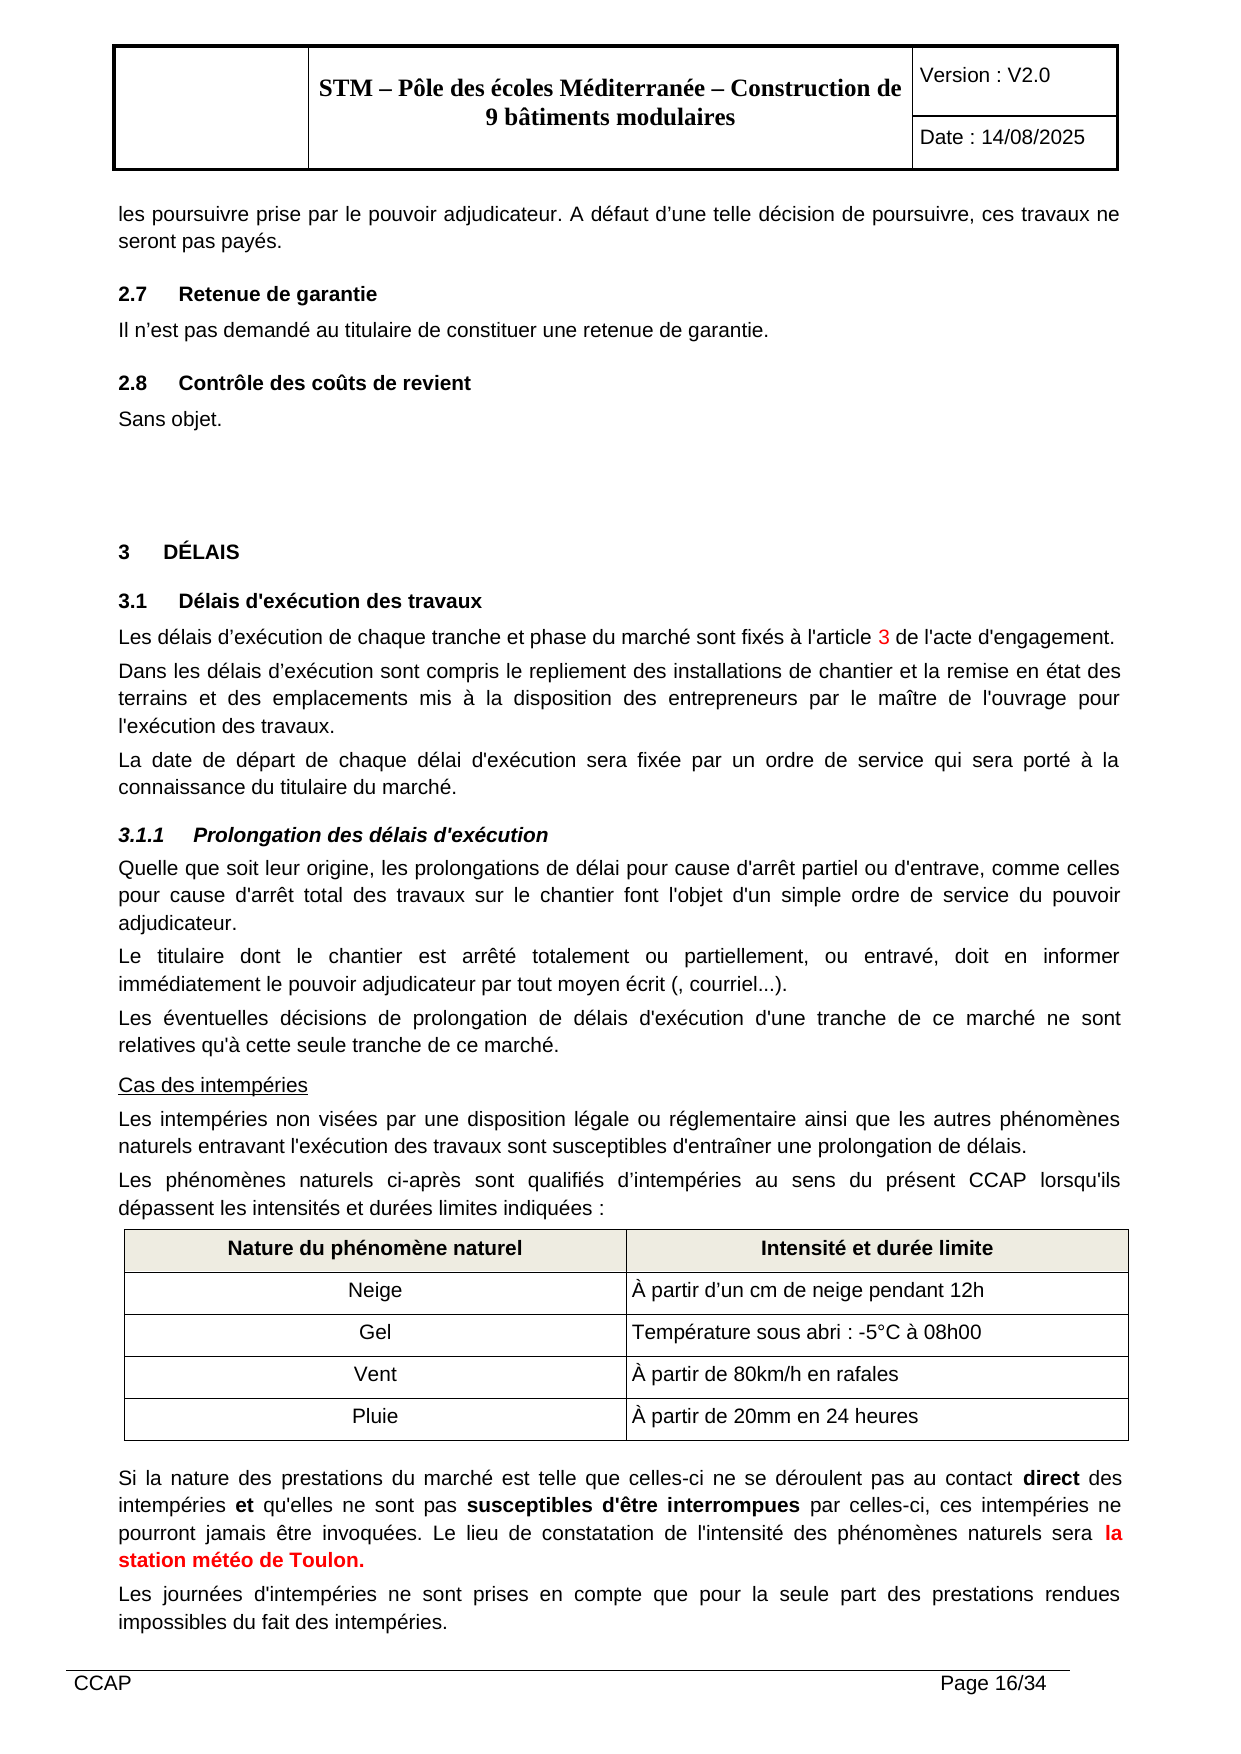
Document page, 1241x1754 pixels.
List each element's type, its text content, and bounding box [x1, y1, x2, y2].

text Les phénomènes naturels ci-après sont qualifiés d’intempéries au sens du présent CCAP lorsqu'ils dépassent les intensités et durées limites indiquées : [118, 1168, 1122, 1219]
text Quelle que soit leur origine, les prolongations de délai pour cause d'arrêt partiel ou d'entrave, comme celles pour cause d'arrêt total des travaux sur le chantier font l'objet d'un simple ordre de service du pouvoir adjudicateur. [118, 856, 1122, 934]
text La date de départ de chaque délai d'exécution sera fixée par un ordre de service qui sera porté à la connaissance du titulaire du marché. [118, 747, 1122, 799]
subtitle Contrôle des coûts de revient [118, 371, 1122, 394]
table_header Intensité et durée limite [627, 1230, 1128, 1271]
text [118, 202, 1122, 253]
text Les éventuelles décisions de prolongation de délais d'exécution d'une tranche de ce marché ne sont relatives qu'à cette seule tranche de ce marché. [118, 1006, 1122, 1057]
table_cell Neige [125, 1273, 626, 1314]
text Il n’est pas demandé au titulaire de constituer une retenue de garantie. [118, 318, 1122, 342]
text Cas des intempéries [118, 1073, 1122, 1097]
text Sans objet. [118, 407, 1122, 431]
table_cell Gel [125, 1315, 626, 1356]
text Dans les délais d’exécution sont compris le repliement des installations de chantier et la remise en état des terrains et des emplacements mis à la disposition des entrepreneurs par le maître de l'ouvrage pour l'exécution des travaux. [118, 659, 1122, 738]
text Les journées d'intempéries ne sont prises en compte que pour la seule part des prestations rendues impossibles du fait des intempéries. [118, 1582, 1122, 1633]
text Si la nature des prestations du marché est telle que celles-ci ne se déroulent pas au contact direct des intempéries et qu'elles ne sont pas susceptibles d'être interrompues par celles-ci, ces intempéries ne pourront jamais être invoquées. Le lieu de constatation de l'intensité des phénomènes naturels sera la station météo de Toulon. [118, 1466, 1122, 1572]
table_cell Vent [125, 1357, 626, 1398]
table_cell À partir de 80km/h en rafales [627, 1357, 1128, 1398]
subtitle Délais d'exécution des travaux [118, 588, 1122, 612]
text Le titulaire dont le chantier est arrêté totalement ou partiellement, ou entravé, doit en informer immédiatement le pouvoir adjudicateur par tout moyen écrit (, courriel...). [118, 944, 1122, 996]
table_header Nature du phénomène naturel [125, 1230, 626, 1271]
table_cell Température sous abri : -5°C à 08h00 [627, 1315, 1128, 1356]
table_cell Pluie [125, 1399, 626, 1440]
table_cell À partir d’un cm de neige pendant 12h [627, 1273, 1128, 1314]
table_cell À partir de 20mm en 24 heures [627, 1399, 1128, 1440]
subtitle Délais [118, 539, 1122, 563]
text Les délais d’exécution de chaque tranche et phase du marché sont fixés à l'article 3 de l'acte d'engagement. [118, 625, 1122, 649]
text Les intempéries non visées par une disposition légale ou réglementaire ainsi que les autres phénomènes naturels entravant l'exécution des travaux sont susceptibles d'entraîner une prolongation de délais. [118, 1107, 1122, 1158]
subtitle Retenue de garantie [118, 282, 1122, 306]
subtitle Prolongation des délais d'exécution [118, 823, 1122, 847]
